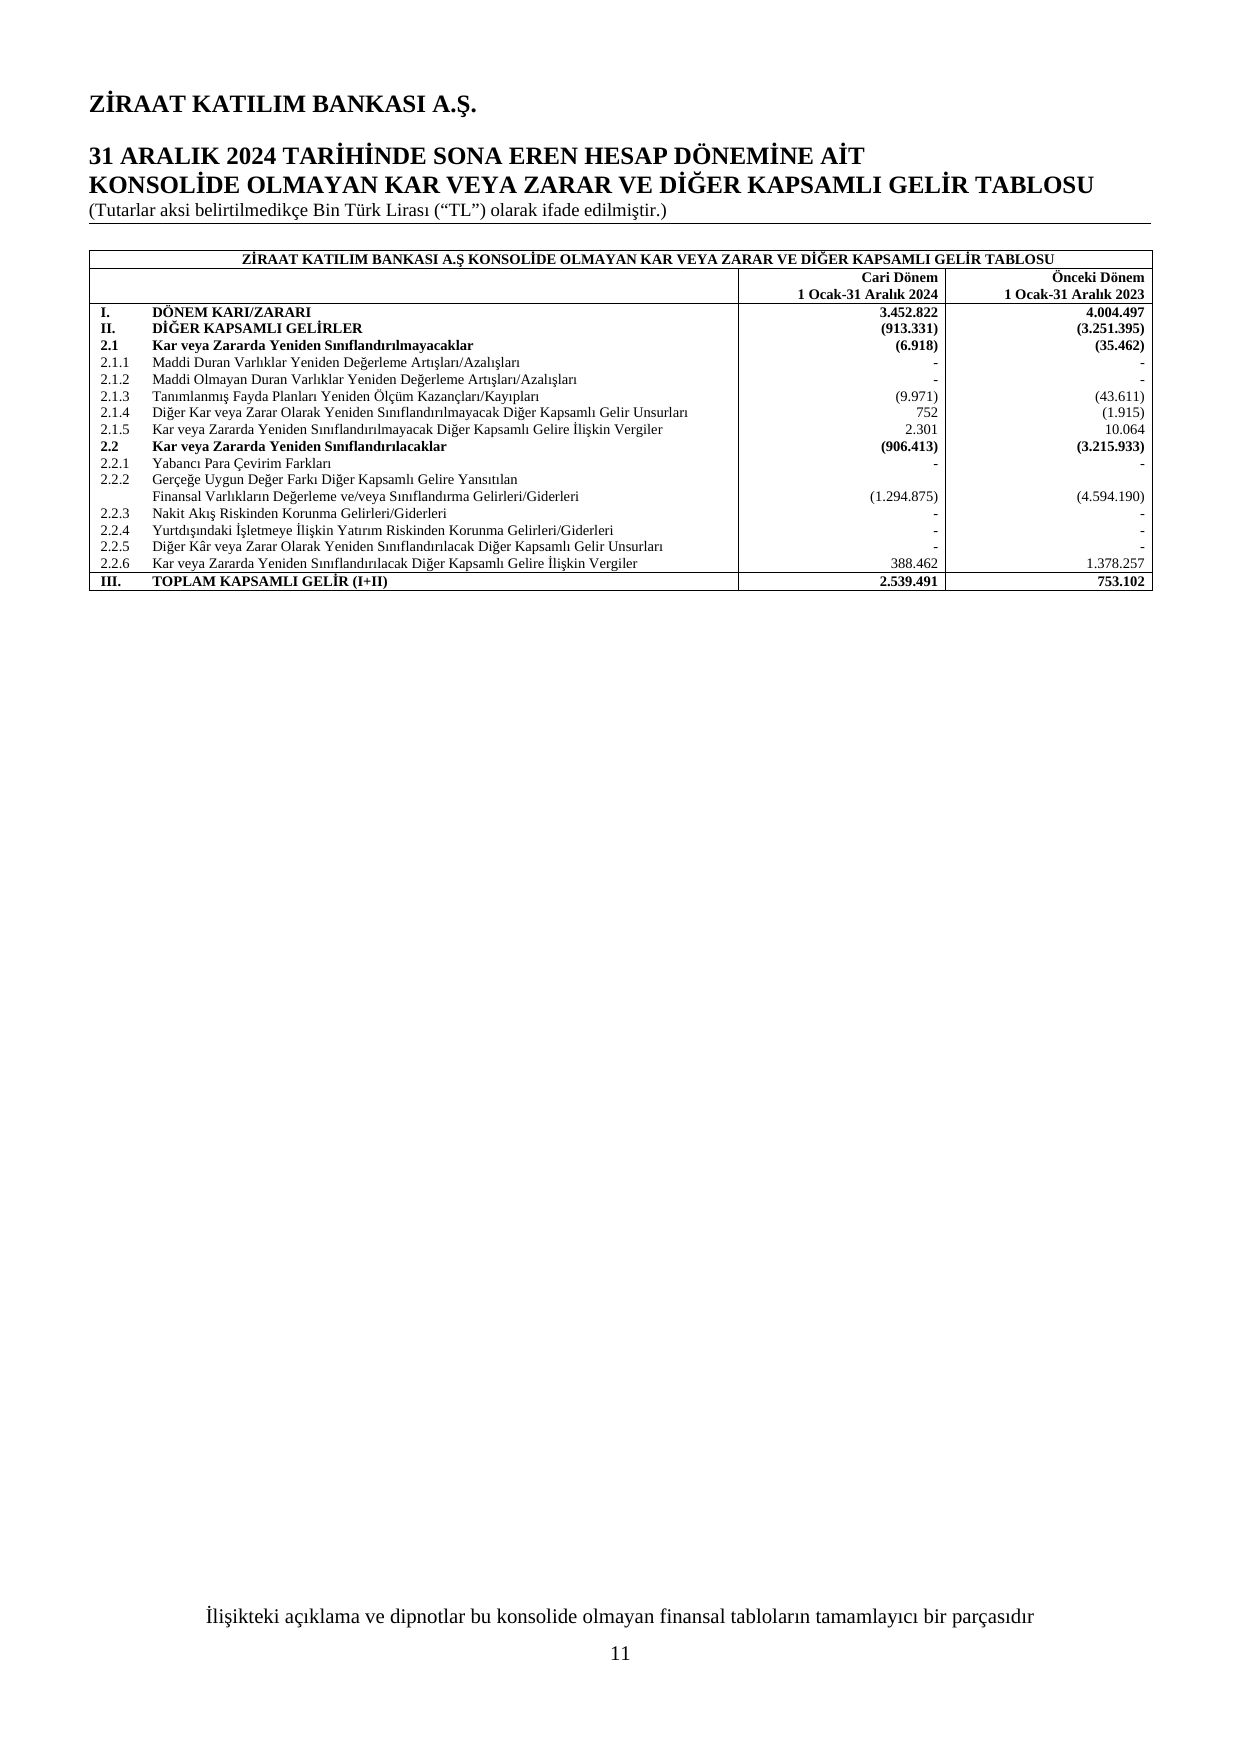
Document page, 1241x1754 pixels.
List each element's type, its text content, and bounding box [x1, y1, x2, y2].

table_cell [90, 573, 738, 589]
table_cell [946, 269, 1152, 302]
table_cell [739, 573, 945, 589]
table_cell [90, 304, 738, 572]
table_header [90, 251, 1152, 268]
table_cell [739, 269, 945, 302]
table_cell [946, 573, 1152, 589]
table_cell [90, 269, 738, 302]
text İlişikteki açıklama ve dipnotlar bu konsolide olmayan finansal tabloların tamamlayıcı bir parçasıdır [89, 1604, 1152, 1628]
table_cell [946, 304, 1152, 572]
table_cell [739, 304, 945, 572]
